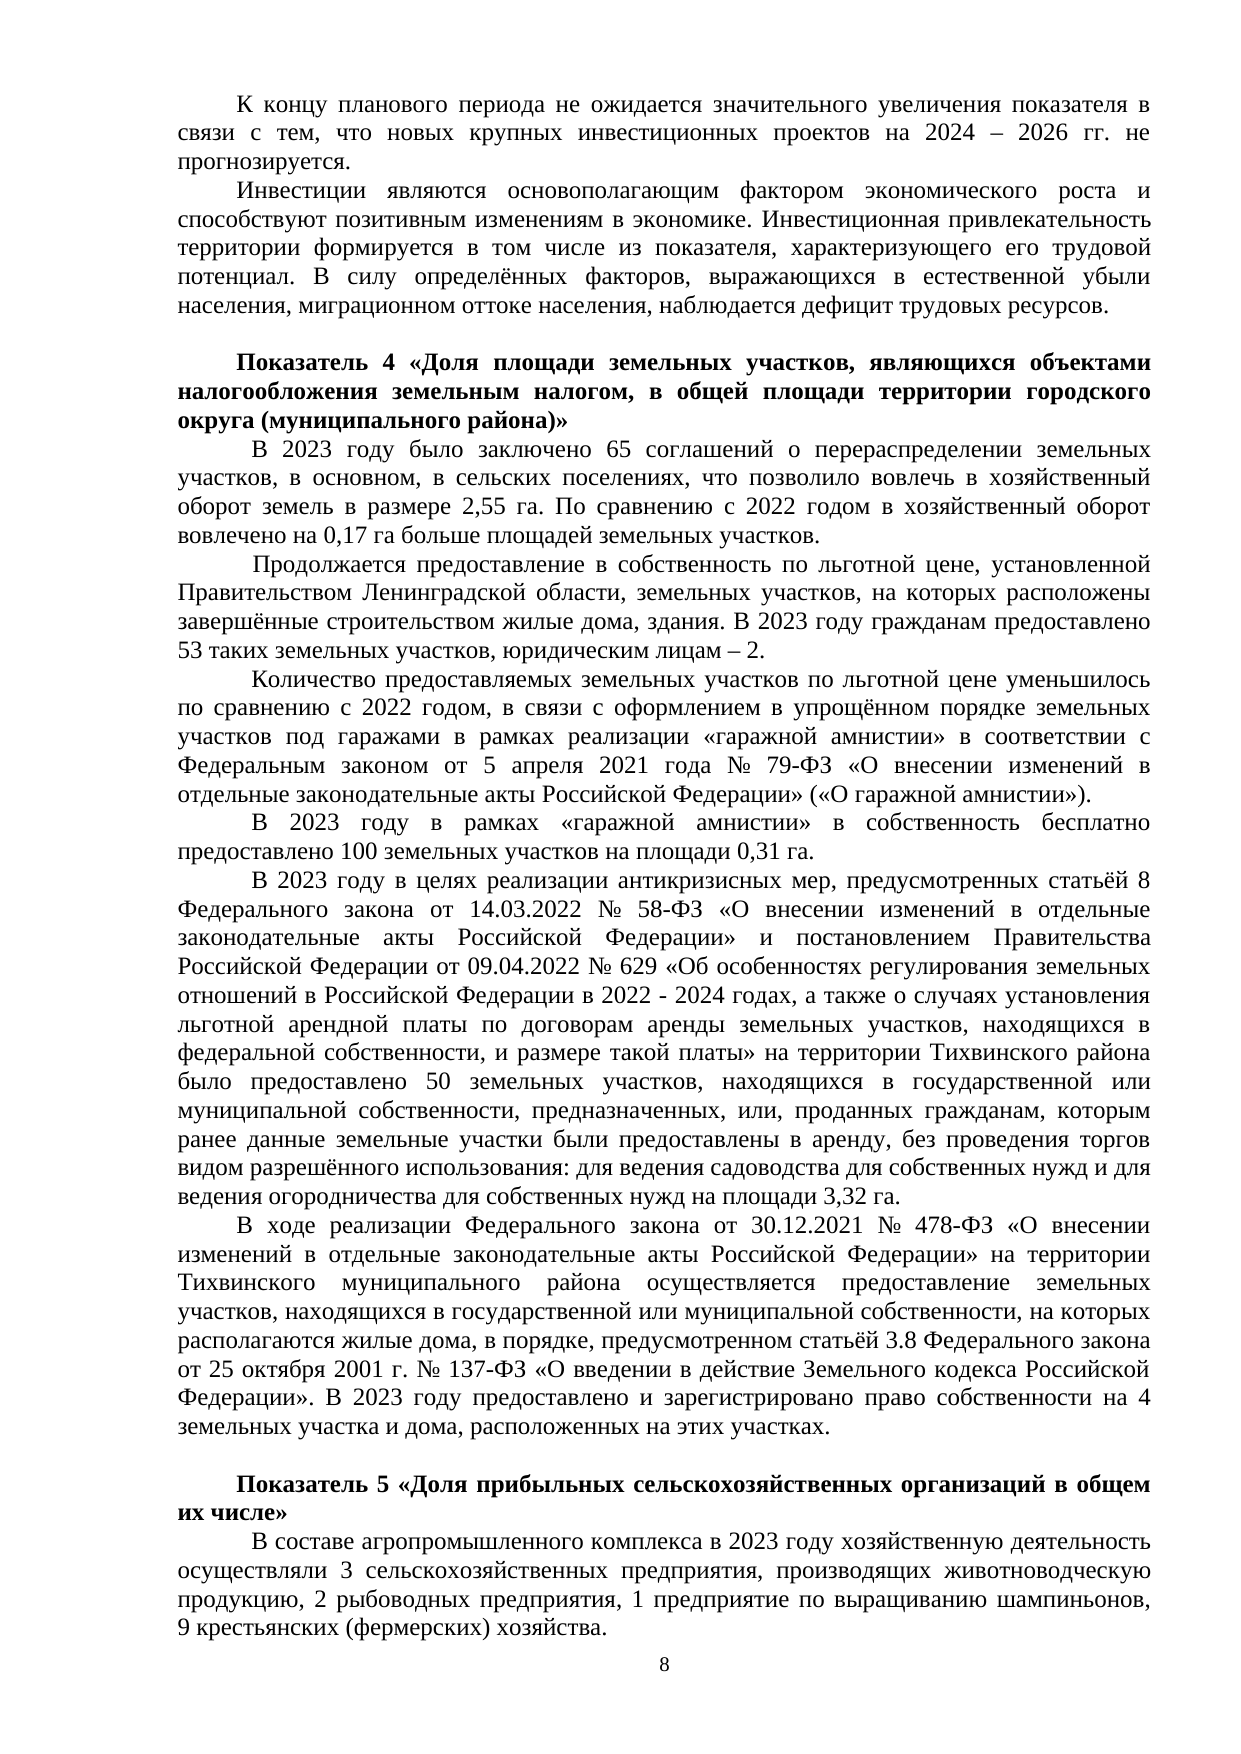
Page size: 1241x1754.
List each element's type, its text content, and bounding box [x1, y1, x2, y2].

text В ходе реализации Федерального закона от 30.12.2021 № 478-ФЗ «О внесении изменений в отдельные законодательные акты Российской Федерации» на территории Тихвинского муниципального района осуществляется предоставление земельных участков, находящихся в государственной или муниципальной собственности, на которых располагаются жилые дома, в порядке, предусмотренном статьёй 3.8 Федерального закона от 25 октября 2001 г. № 137-ФЗ «О введении в действие Земельного кодекса Российской Федерации». В 2023 году предоставлено и зарегистрировано право собственности на 4 земельных участка и дома, расположенных на этих участках. [177, 1210, 1152, 1440]
text Продолжается предоставление в собственность по льготной цене, установленной Правительством Ленинградской области, земельных участков, на которых расположены завершённые строительством жилые дома, здания. В 2023 году гражданам предоставлено 53 таких земельных участков, юридическим лицам – 2. [177, 549, 1152, 664]
text Показатель 4 «Доля площади земельных участков, являющихся объектами налогообложения земельным налогом, в общей площади территории городского округа (муниципального района)» [177, 347, 1152, 434]
text Инвестиции являются основополагающим фактором экономического роста и способствуют позитивным изменениям в экономике. Инвестиционная привлекательность территории формируется в том числе из показателя, характеризующего его трудовой потенциал. В силу определённых факторов, выражающихся в естественной убыли населения, миграционном оттоке населения, наблюдается дефицит трудовых ресурсов. [177, 175, 1152, 319]
text Количество предоставляемых земельных участков по льготной цене уменьшилось по сравнению с 2022 годом, в связи с оформлением в упрощённом порядке земельных участков под гаражами в рамках реализации «гаражной амнистии» в соответствии с Федеральным законом от 5 апреля 2021 года № 79-ФЗ «О внесении изменений в отдельные законодательные акты Российской Федерации» («О гаражной амнистии»). [177, 664, 1152, 807]
text В 2023 году в рамках «гаражной амнистии» в собственность бесплатно предоставлено 100 земельных участков на площади 0,31 га. [177, 807, 1152, 865]
text В 2023 году было заключено 65 соглашений о перераспределении земельных участков, в основном, в сельских поселениях, что позволило вовлечь в хозяйственный оборот земель в размере 2,55 га. По сравнению с 2022 годом в хозяйственный оборот вовлечено на 0,17 га больше площадей земельных участков. [177, 434, 1152, 549]
text В составе агропромышленного комплекса в 2023 году хозяйственную деятельность осуществляли 3 сельскохозяйственных предприятия, производящих животноводческую продукцию, 2 рыбоводных предприятия, 1 предприятие по выращиванию шампиньонов, 9 крестьянских (фермерских) хозяйства. [177, 1526, 1152, 1641]
text К концу планового периода не ожидается значительного увеличения показателя в связи с тем, что новых крупных инвестиционных проектов на 2024 – 2026 гг. не прогнозируется. [177, 89, 1152, 175]
text Показатель 5 «Доля прибыльных сельскохозяйственных организаций в общем их числе» [177, 1469, 1152, 1526]
text В 2023 году в целях реализации антикризисных мер, предусмотренных статьёй 8 Федерального закона от 14.03.2022 № 58-ФЗ «О внесении изменений в отдельные законодательные акты Российской Федерации» и постановлением Правительства Российской Федерации от 09.04.2022 № 629 «Об особенностях регулирования земельных отношений в Российской Федерации в 2022 - 2024 годах, а также о случаях установления льготной арендной платы по договорам аренды земельных участков, находящихся в федеральной собственности, и размере такой платы» на территории Тихвинского района было предоставлено 50 земельных участков, находящихся в государственной или муниципальной собственности, предназначенных, или, проданных гражданам, которым ранее данные земельные участки были предоставлены в аренду, без проведения торгов видом разрешённого использования: для ведения садоводства для собственных нужд и для ведения огородничества для собственных нужд на площади 3,32 га. [177, 865, 1152, 1210]
